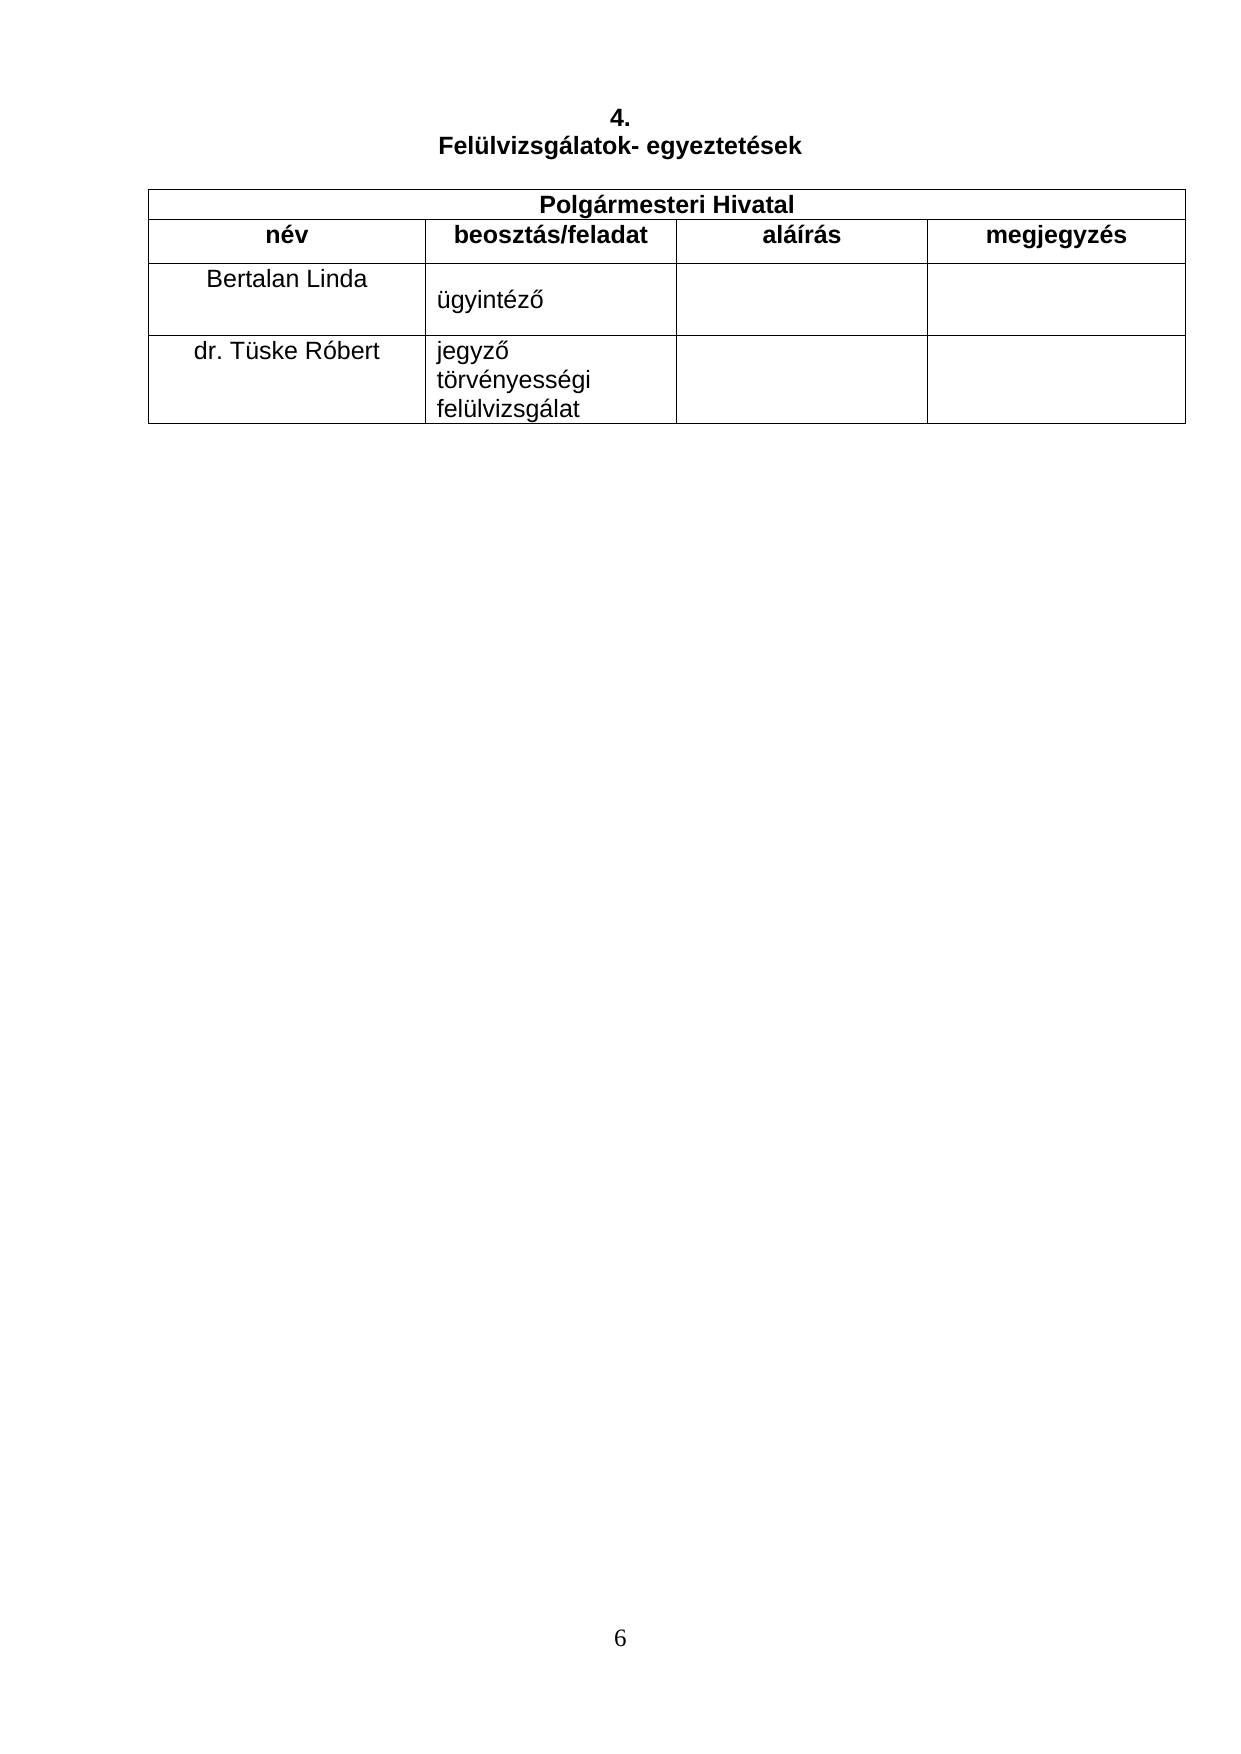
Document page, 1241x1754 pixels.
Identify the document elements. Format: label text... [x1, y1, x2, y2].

table_cell Bertalan Linda [149, 264, 425, 335]
table_cell dr. Tüske Róbert [149, 336, 425, 422]
table_cell jegyző törvényességi felülvizsgálat [426, 336, 676, 422]
text 4. [148, 103, 1092, 131]
table_cell [928, 336, 1185, 422]
table_cell ügyintéző [426, 264, 676, 335]
text Felülvizsgálatok- egyeztetések [148, 131, 1092, 160]
table_cell beosztás/feladat [426, 220, 676, 263]
table_cell megjegyzés [928, 220, 1185, 263]
table_cell [928, 264, 1185, 335]
table_cell [677, 264, 927, 335]
table_cell [677, 336, 927, 422]
table_header Polgármesteri Hivatal [149, 190, 1185, 219]
table_cell aláírás [677, 220, 927, 263]
table_cell név [149, 220, 425, 263]
